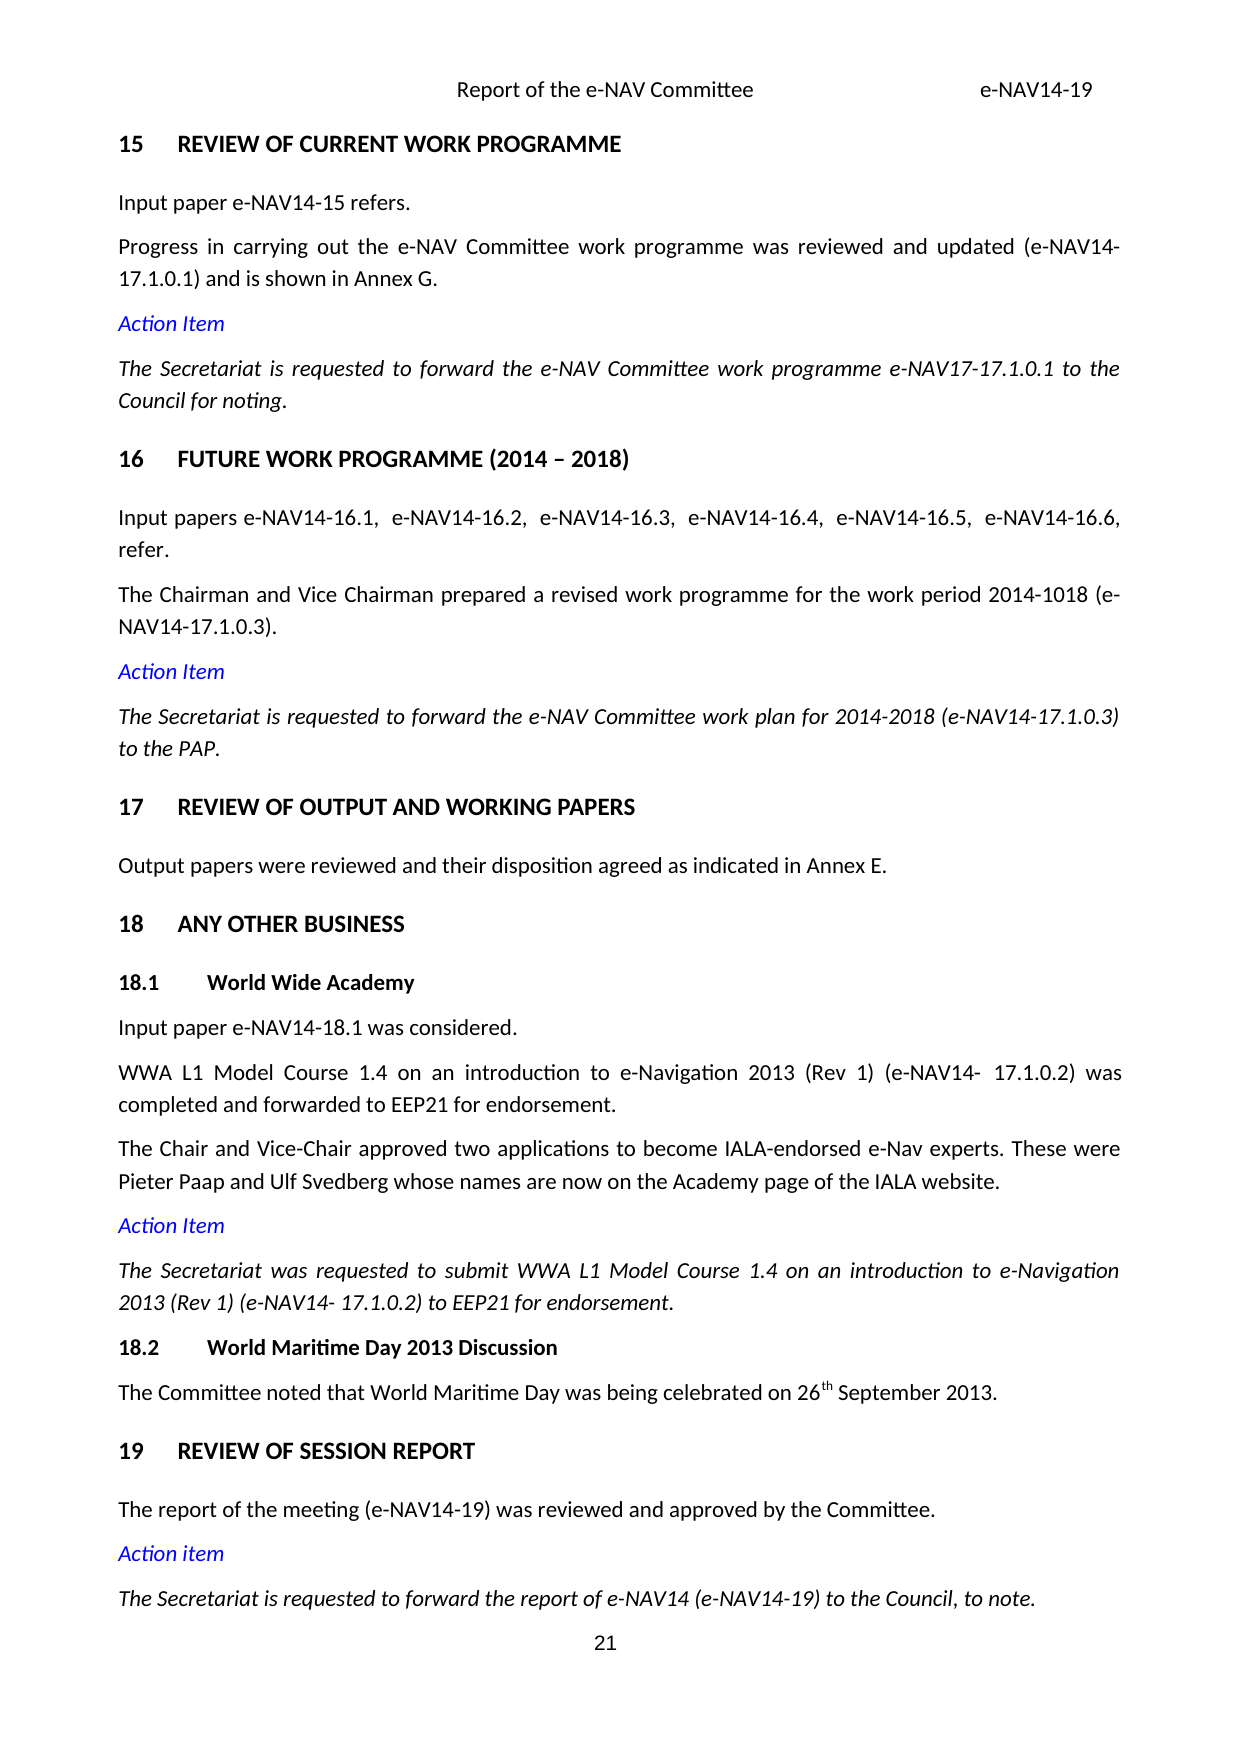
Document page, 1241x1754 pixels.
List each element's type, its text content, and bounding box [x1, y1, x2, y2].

subtitle Review of output and working papers [118, 791, 1122, 822]
text The Secretariat is requested to forward the report of e-NAV14 (e-NAV14-19) to the Council, to note. [118, 1584, 1122, 1612]
text The Secretariat is requested to forward the e-NAV Committee work programme e-NAV17-17.1.0.1 to the Council for noting. [118, 354, 1122, 414]
text The report of the meeting (e-NAV14-19) was reviewed and approved by the Committee. [118, 1495, 1122, 1523]
text Action Item [118, 657, 1122, 685]
text The Chair and Vice-Chair approved two applications to become IALA-endorsed e-Nav experts. These were Pieter Paap and Ulf Svedberg whose names are now on the Academy page of the IALA website. [118, 1134, 1122, 1195]
text Action Item [118, 309, 1122, 337]
subtitle World Maritime Day 2013 Discussion [118, 1333, 1122, 1361]
text Input papers e-NAV14-16.1, e-NAV14-16.2, e-NAV14-16.3, e-NAV14-16.4, e-NAV14-16.5, e-NAV14-16.6, refer. [118, 503, 1122, 563]
subtitle review of current work programme [118, 128, 1122, 158]
text Action Item [118, 1211, 1122, 1239]
subtitle Any Other Business [118, 908, 1122, 939]
text The Secretariat is requested to forward the e-NAV Committee work plan for 2014-2018 (e-NAV14-17.1.0.3) to the PAP. [118, 702, 1122, 762]
text Input paper e-NAV14-18.1 was considered. [118, 1013, 1122, 1041]
text The Secretariat was requested to submit WWA L1 Model Course 1.4 on an introduction to e-Navigation 2013 (Rev 1) (e-NAV14- 17.1.0.2) to EEP21 for endorsement. [118, 1256, 1122, 1316]
text Progress in carrying out the e-NAV Committee work programme was reviewed and updated (e-NAV14-17.1.0.1) and is shown in Annex G. [118, 232, 1122, 293]
subtitle World Wide Academy [118, 968, 1122, 996]
text Output papers were reviewed and their disposition agreed as indicated in Annex E. [118, 851, 1122, 879]
subtitle Review of session report [118, 1435, 1122, 1465]
text The Committee noted that World Maritime Day was being celebrated on 26th September 2013. [118, 1378, 1122, 1406]
text The Chairman and Vice Chairman prepared a revised work programme for the work period 2014-1018 (e-NAV14-17.1.0.3). [118, 580, 1122, 640]
text Input paper e-NAV14-15 refers. [118, 188, 1122, 216]
subtitle Future Work Programme (2014 – 2018) [118, 443, 1122, 474]
text WWA L1 Model Course 1.4 on an introduction to e-Navigation 2013 (Rev 1) (e-NAV14- 17.1.0.2) was completed and forwarded to EEP21 for endorsement. [118, 1058, 1122, 1118]
text Action item [118, 1539, 1122, 1568]
